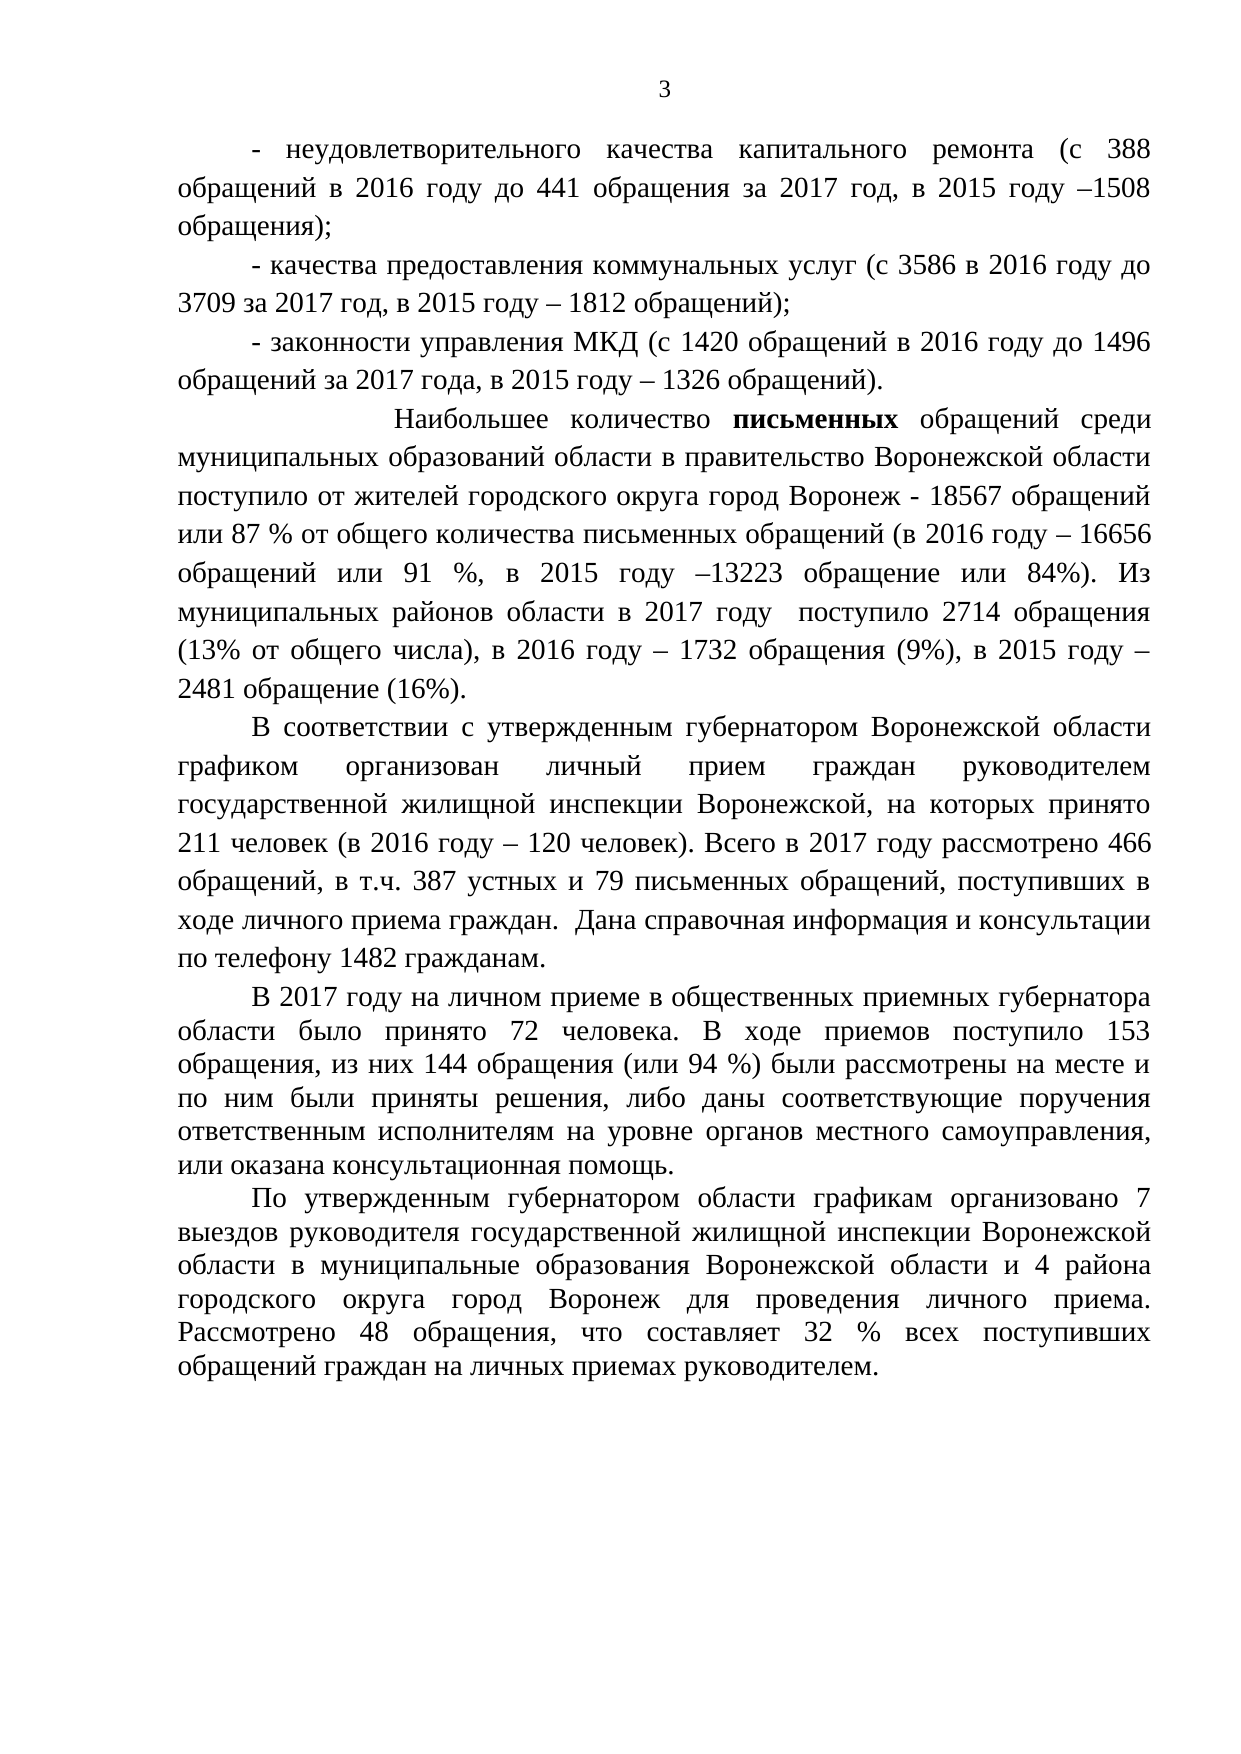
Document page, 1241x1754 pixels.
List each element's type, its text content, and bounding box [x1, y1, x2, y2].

text По утвержденным губернатором области графикам организовано 7 выездов руководителя государственной жилищной инспекции Воронежской области в муниципальные образования Воронежской области и 4 района городского округа город Воронеж для проведения личного приема. Рассмотрено 48 обращения, что составляет 32 % всех поступивших обращений граждан на личных приемах руководителем. [177, 1180, 1152, 1382]
text - неудовлетворительного качества капитального ремонта (с 388 обращений в 2016 году до 441 обращения за 2017 год, в 2015 году –1508 обращения); [177, 131, 1152, 242]
text В 2017 году на личном приеме в общественных приемных губернатора области было принято 72 человека. В ходе приемов поступило 153 обращения, из них 144 обращения (или 94 %) были рассмотрены на месте и по ним были приняты решения, либо даны соответствующие поручения ответственным исполнителям на уровне органов местного самоуправления, или оказана консультационная помощь. [177, 979, 1152, 1180]
text Наибольшее количество письменных обращений среди муниципальных образований области в правительство Воронежской области поступило от жителей городского округа город Воронеж - 18567 обращений или 87 % от общего количества письменных обращений (в 2016 году – 16656 обращений или 91 %, в 2015 году –13223 обращение или 84%). Из муниципальных районов области в 2017 году поступило 2714 обращения (13% от общего числа), в 2016 году – 1732 обращения (9%), в 2015 году – 2481 обращение (16%). [177, 401, 1152, 704]
text - качества предоставления коммунальных услуг (с 3586 в 2016 году до 3709 за 2017 год, в 2015 году – 1812 обращений); [177, 247, 1152, 319]
text - законности управления МКД (с 1420 обращений в 2016 году до 1496 обращений за 2017 года, в 2015 году – 1326 обращений). [177, 324, 1152, 396]
text В соответствии с утвержденным губернатором Воронежской области графиком организован личный прием граждан руководителем государственной жилищной инспекции Воронежской, на которых принято 211 человек (в 2016 году – 120 человек). Всего в 2017 году рассмотрено 466 обращений, в т.ч. 387 устных и 79 письменных обращений, поступивших в ходе личного приема граждан. Дана справочная информация и консультации по телефону 1482 гражданам. [177, 709, 1152, 974]
